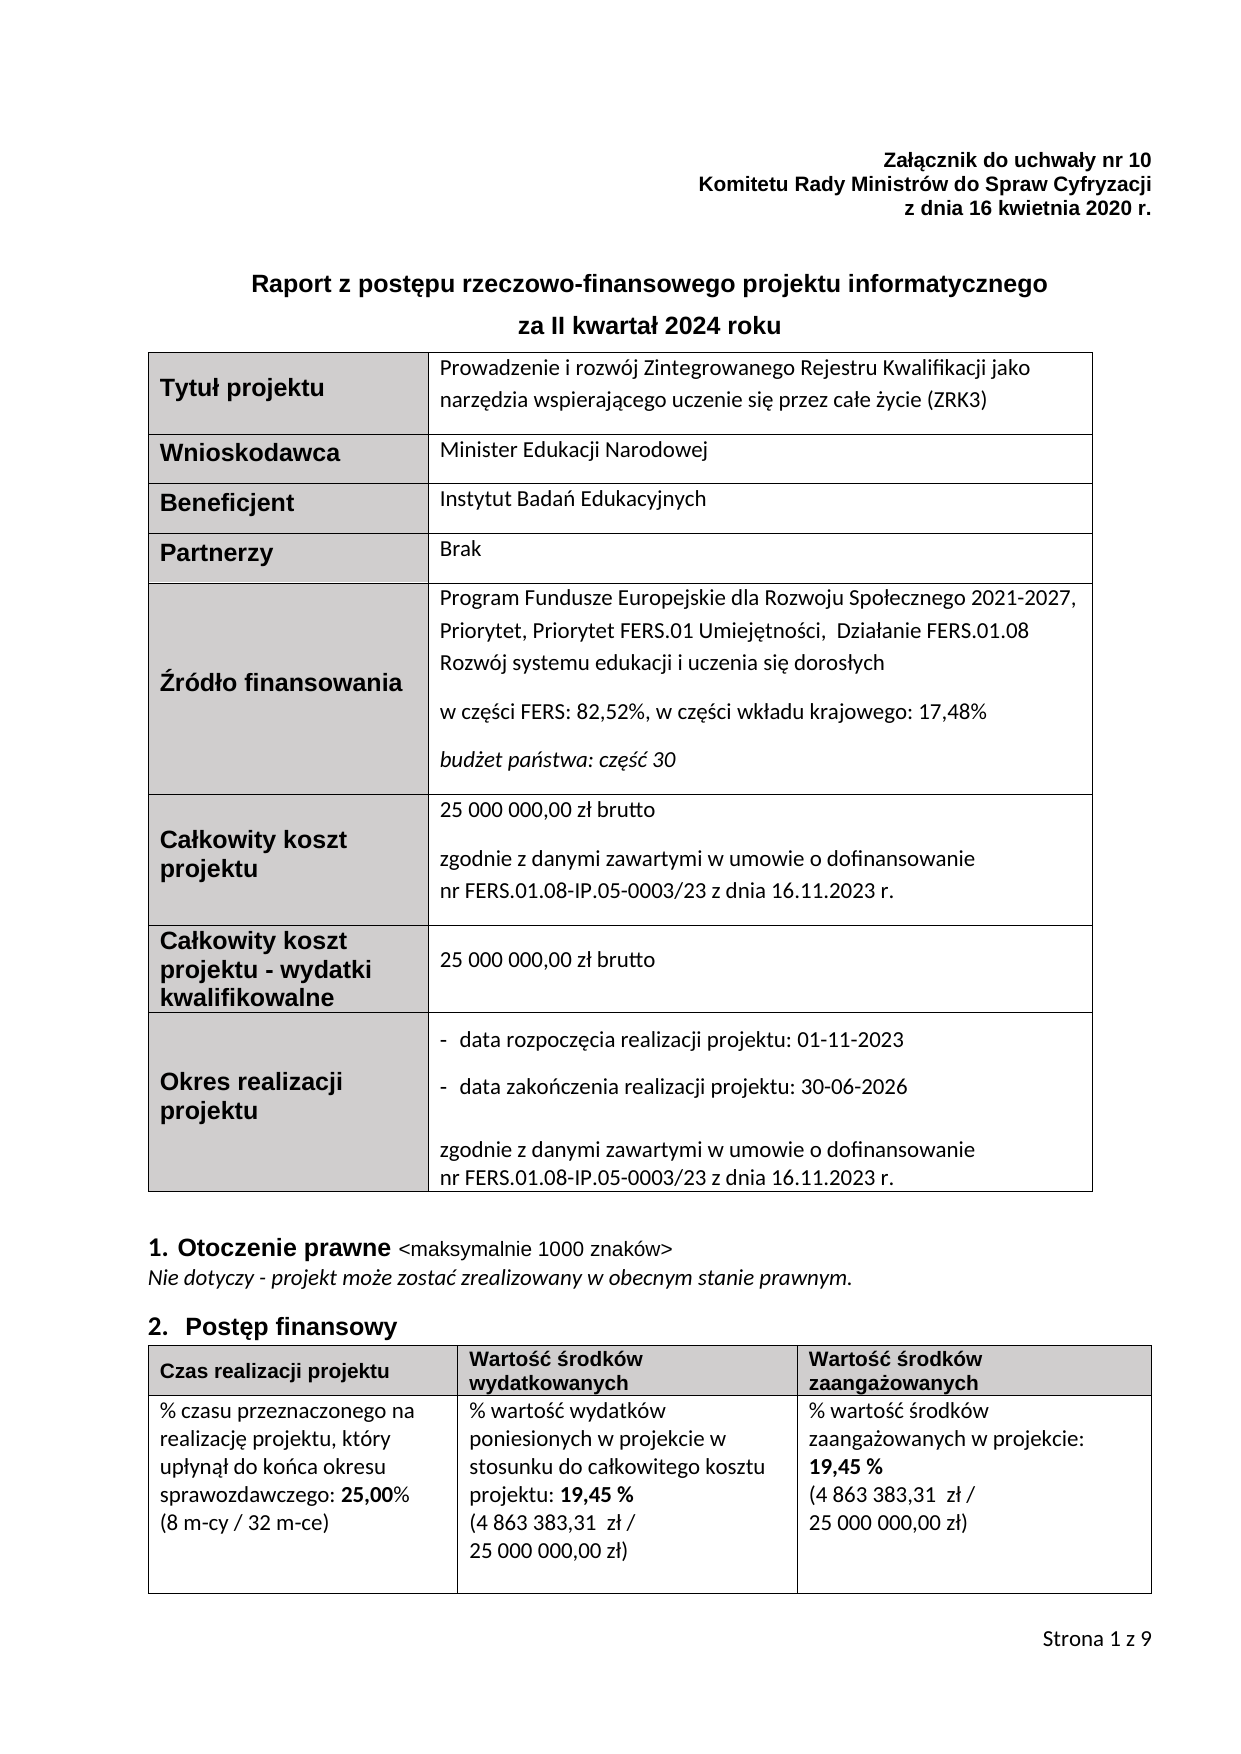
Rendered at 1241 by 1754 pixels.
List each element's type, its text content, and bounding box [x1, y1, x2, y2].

subtitle za II kwartał 2024 roku [148, 311, 1152, 339]
table_cell Wnioskodawca [149, 435, 428, 483]
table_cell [458, 1396, 797, 1592]
table_cell Okres realizacji projektu [149, 1013, 428, 1191]
table_header Tytuł projektu [149, 353, 428, 434]
subtitle Postęp finansowy [148, 1309, 1152, 1343]
table_header Czas realizacji projektu [149, 1346, 457, 1395]
table_cell 25 000 000,00 zł brutto zgodnie z danymi zawartymi w umowie o dofinansowanie nr FERS.01.08-IP.05-0003/23 z dnia 16.11.2023 r. [429, 795, 1092, 925]
text Komitetu Rady Ministrów do Spraw Cyfryzacji [148, 172, 1152, 196]
table_header Wartość środków zaangażowanych [798, 1346, 1151, 1395]
table_cell Całkowity koszt projektu [149, 795, 428, 925]
table_cell Brak [429, 534, 1092, 582]
text Załącznik do uchwały nr 10 [148, 148, 1152, 172]
text Nie dotyczy - projekt może zostać zrealizowany w obecnym stanie prawnym. [148, 1263, 1152, 1291]
table_header Wartość środków wydatkowanych [458, 1346, 797, 1395]
table_cell Minister Edukacji Narodowej [429, 435, 1092, 483]
table_cell 25 000 000,00 zł brutto [429, 926, 1092, 1012]
table_cell Źródło finansowania [149, 584, 428, 794]
table_header Prowadzenie i rozwój Zintegrowanego Rejestru Kwalifikacji jako narzędzia wspierającego uczenie się przez całe życie (ZRK3) [429, 353, 1092, 434]
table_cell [798, 1396, 1151, 1592]
table_cell Partnerzy [149, 534, 428, 582]
subtitle Otoczenie prawne <maksymalnie 1000 znaków> [148, 1230, 1122, 1263]
table_cell data rozpoczęcia realizacji projektu: 01-11-2023 data zakończenia realizacji projektu: 30-06-2026 zgodnie z danymi zawartymi w umowie o dofinansowanie nr FERS.01.08-IP.05-0003/23 z dnia 16.11.2023 r. [429, 1013, 1092, 1191]
table_cell Całkowity koszt projektu - wydatki kwalifikowalne [149, 926, 428, 1012]
table_cell Program Fundusze Europejskie dla Rozwoju Społecznego 2021-2027, Priorytet, Priorytet FERS.01 Umiejętności, Działanie FERS.01.08 Rozwój systemu edukacji i uczenia się dorosłych w części FERS: 82,52%, w części wkładu krajowego: 17,48% budżet państwa: część 30 [429, 584, 1092, 794]
subtitle Raport z postępu rzeczowo-finansowego projektu informatycznego [148, 269, 1152, 298]
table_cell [149, 1396, 457, 1592]
table_cell Instytut Badań Edukacyjnych [429, 484, 1092, 533]
table_cell Beneficjent [149, 484, 428, 533]
text z dnia 16 kwietnia 2020 r. [148, 196, 1152, 219]
